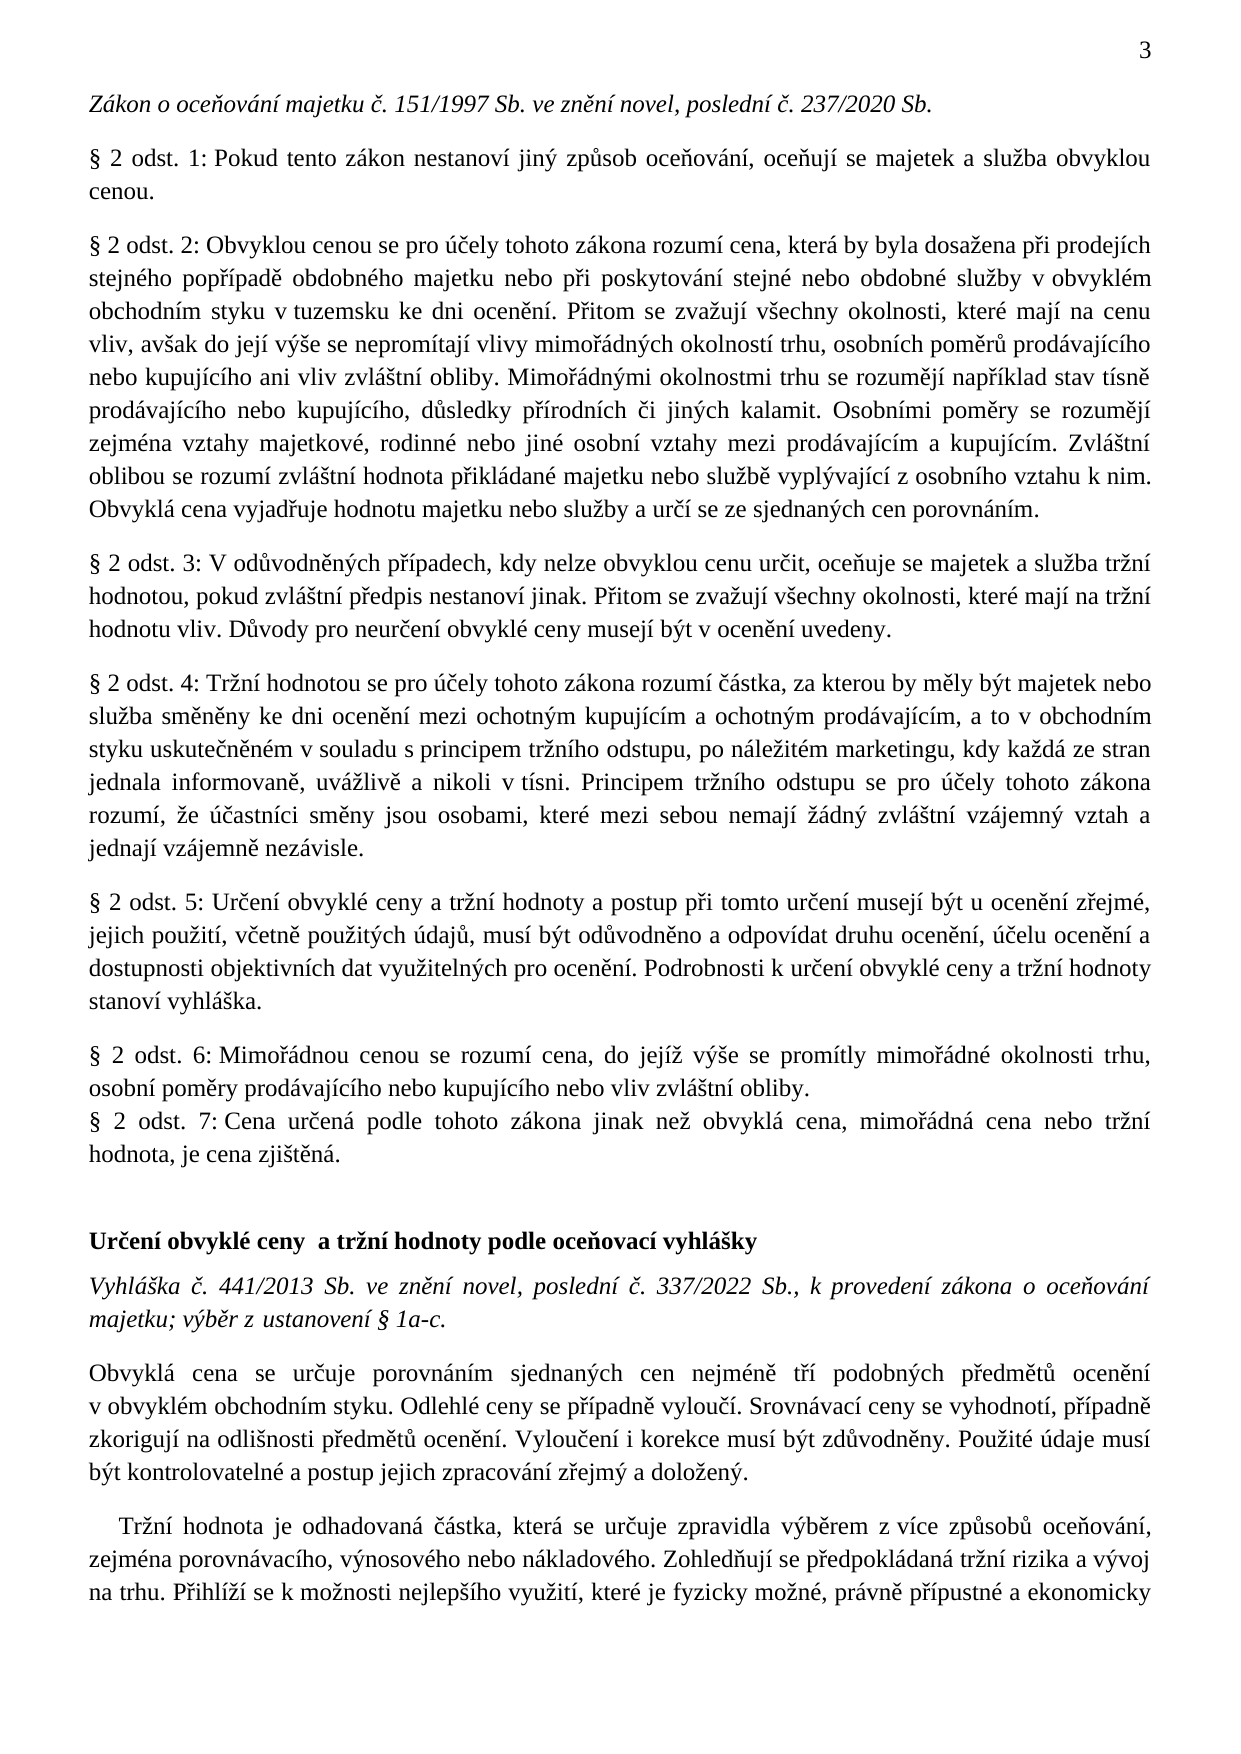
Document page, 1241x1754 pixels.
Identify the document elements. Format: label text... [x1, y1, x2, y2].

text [89, 1511, 1152, 1606]
text § 2 odst. 5: Určení obvyklé ceny a tržní hodnoty a postup při tomto určení musejí být u ocenění zřejmé, jejich použití, včetně použitých údajů, musí být odůvodněno a odpovídat druhu ocenění, účelu ocenění a dostupnosti objektivních dat využitelných pro ocenění. Podrobnosti k určení obvyklé ceny a tržní hodnoty stanoví vyhláška. [89, 887, 1152, 1015]
text § 2 odst. 4: Tržní hodnotou se pro účely tohoto zákona rozumí částka, za kterou by měly být majetek nebo služba směněny ke dni ocenění mezi ochotným kupujícím a ochotným prodávajícím, a to v obchodním styku uskutečněném v souladu s principem tržního odstupu, po náležitém marketingu, kdy každá ze stran jednala informovaně, uvážlivě a nikoli v tísni. Principem tržního odstupu se pro účely tohoto zákona rozumí, že účastníci směny jsou osobami, které mezi sebou nemají žádný zvláštní vzájemný vztah a jednají vzájemně nezávisle. [89, 668, 1152, 862]
text § 2 odst. 1: Pokud tento zákon nestanoví jiný způsob oceňování, oceňují se majetek a služba obvyklou cenou. [89, 143, 1152, 205]
text § 2 odst. 6: Mimořádnou cenou se rozumí cena, do jejíž výše se promítly mimořádné okolnosti trhu, osobní poměry prodávajícího nebo kupujícího nebo vliv zvláštní obliby. [89, 1040, 1152, 1102]
text Určení obvyklé ceny a tržní hodnoty podle oceňovací vyhlášky [89, 1226, 1152, 1254]
text Vyhláška č. 441/2013 Sb. ve znění novel, poslední č. 337/2022 Sb., k provedení zákona o oceňování majetku; výběr z ustanovení § 1a-c. [89, 1271, 1152, 1333]
text § 2 odst. 3: V odůvodněných případech, kdy nelze obvyklou cenu určit, oceňuje se majetek a služba tržní hodnotou, pokud zvláštní předpis nestanoví jinak. Přitom se zvažují všechny okolnosti, které mají na tržní hodnotu vliv. Důvody pro neurčení obvyklé ceny musejí být v ocenění uvedeny. [89, 548, 1152, 643]
text § 2 odst. 2: Obvyklou cenou se pro účely tohoto zákona rozumí cena, která by byla dosažena při prodejích stejného popřípadě obdobného majetku nebo při poskytování stejné nebo obdobné služby v obvyklém obchodním styku v tuzemsku ke dni ocenění. Přitom se zvažují všechny okolnosti, které mají na cenu vliv, avšak do její výše se nepromítají vlivy mimořádných okolností trhu, osobních poměrů prodávajícího nebo kupujícího ani vliv zvláštní obliby. Mimořádnými okolnostmi trhu se rozumějí například stav tísně prodávajícího nebo kupujícího, důsledky přírodních či jiných kalamit. Osobními poměry se rozumějí zejména vztahy majetkové, rodinné nebo jiné osobní vztahy mezi prodávajícím a kupujícím. Zvláštní oblibou se rozumí zvláštní hodnota přikládané majetku nebo službě vyplývající z osobního vztahu k nim. Obvyklá cena vyjadřuje hodnotu majetku nebo služby a určí se ze sjednaných cen porovnáním. [89, 230, 1152, 523]
text Obvyklá cena se určuje porovnáním sjednaných cen nejméně tří podobných předmětů ocenění v obvyklém obchodním styku. Odlehlé ceny se případně vyloučí. Srovnávací ceny se vyhodnotí, případně zkorigují na odlišnosti předmětů ocenění. Vyloučení i korekce musí být zdůvodněny. Použité údaje musí být kontrolovatelné a postup jejich zpracování zřejmý a doložený. [89, 1358, 1152, 1486]
text Zákon o oceňování majetku č. 151/1997 Sb. ve znění novel, poslední č. 237/2020 Sb. [89, 89, 1152, 118]
text § 2 odst. 7: Cena určená podle tohoto zákona jinak než obvyklá cena, mimořádná cena nebo tržní hodnota, je cena zjištěná. [89, 1106, 1152, 1168]
